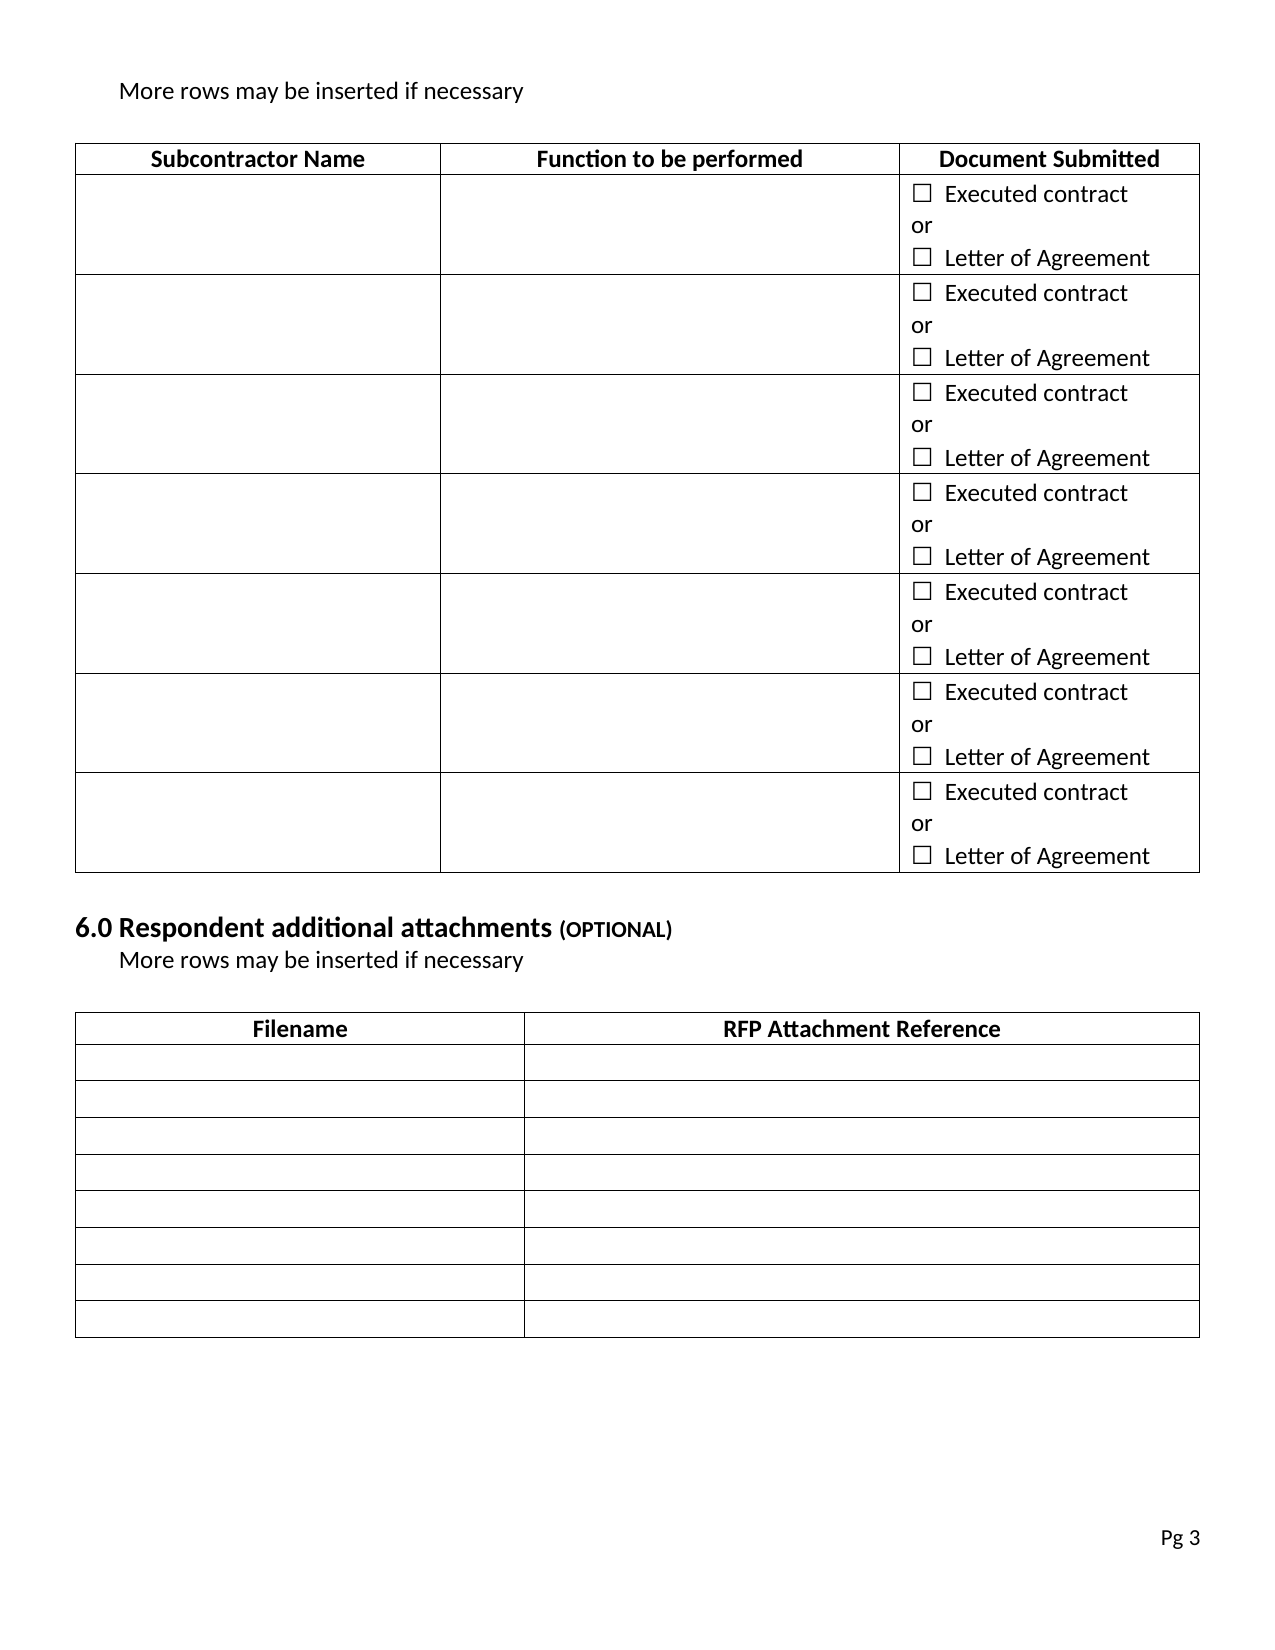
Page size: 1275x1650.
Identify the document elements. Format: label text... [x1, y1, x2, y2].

table_cell [525, 1081, 1199, 1117]
table_cell [76, 1118, 524, 1153]
table_cell [525, 1265, 1199, 1300]
table_cell Executed contract or Letter of Agreement [900, 574, 1199, 673]
table_cell Executed contract or Letter of Agreement [900, 375, 1199, 473]
table_cell [76, 1228, 524, 1263]
table_cell [76, 1265, 524, 1300]
table_cell [76, 175, 440, 274]
table_cell Executed contract or Letter of Agreement [900, 275, 1199, 373]
table_cell [525, 1155, 1199, 1190]
table_cell [76, 674, 440, 772]
table_cell Executed contract or Letter of Agreement [900, 474, 1199, 573]
list Respondent additional attachments (OPTIONAL) [75, 909, 1200, 944]
table_cell Executed contract or Letter of Agreement [900, 773, 1199, 872]
table_cell [76, 1155, 524, 1190]
table_cell [441, 574, 899, 673]
table_cell [525, 1045, 1199, 1080]
text More rows may be inserted if necessary [119, 944, 1200, 975]
table_cell [441, 674, 899, 772]
table_header Document Submitted [900, 144, 1199, 174]
table_cell [76, 474, 440, 573]
table_header Function to be performed [441, 144, 899, 174]
table_header Filename [76, 1013, 524, 1043]
table_cell [441, 375, 899, 473]
table_cell [76, 275, 440, 373]
table_cell [76, 1301, 524, 1337]
table_cell [76, 1191, 524, 1227]
table_cell [441, 773, 899, 872]
text More rows may be inserted if necessary [119, 75, 1200, 106]
table_cell [76, 773, 440, 872]
table_cell [76, 1081, 524, 1117]
table_cell [441, 474, 899, 573]
table_cell [76, 375, 440, 473]
table_cell Executed contract or Letter of Agreement [900, 175, 1199, 274]
table_cell [76, 1045, 524, 1080]
table_cell [525, 1191, 1199, 1227]
table_cell [525, 1228, 1199, 1263]
table_cell [76, 574, 440, 673]
table_cell [441, 275, 899, 373]
table_cell Executed contract or Letter of Agreement [900, 674, 1199, 772]
table_cell [525, 1118, 1199, 1153]
table_header Subcontractor Name [76, 144, 440, 174]
table_header RFP Attachment Reference [525, 1013, 1199, 1043]
table_cell [441, 175, 899, 274]
table_cell [525, 1301, 1199, 1337]
